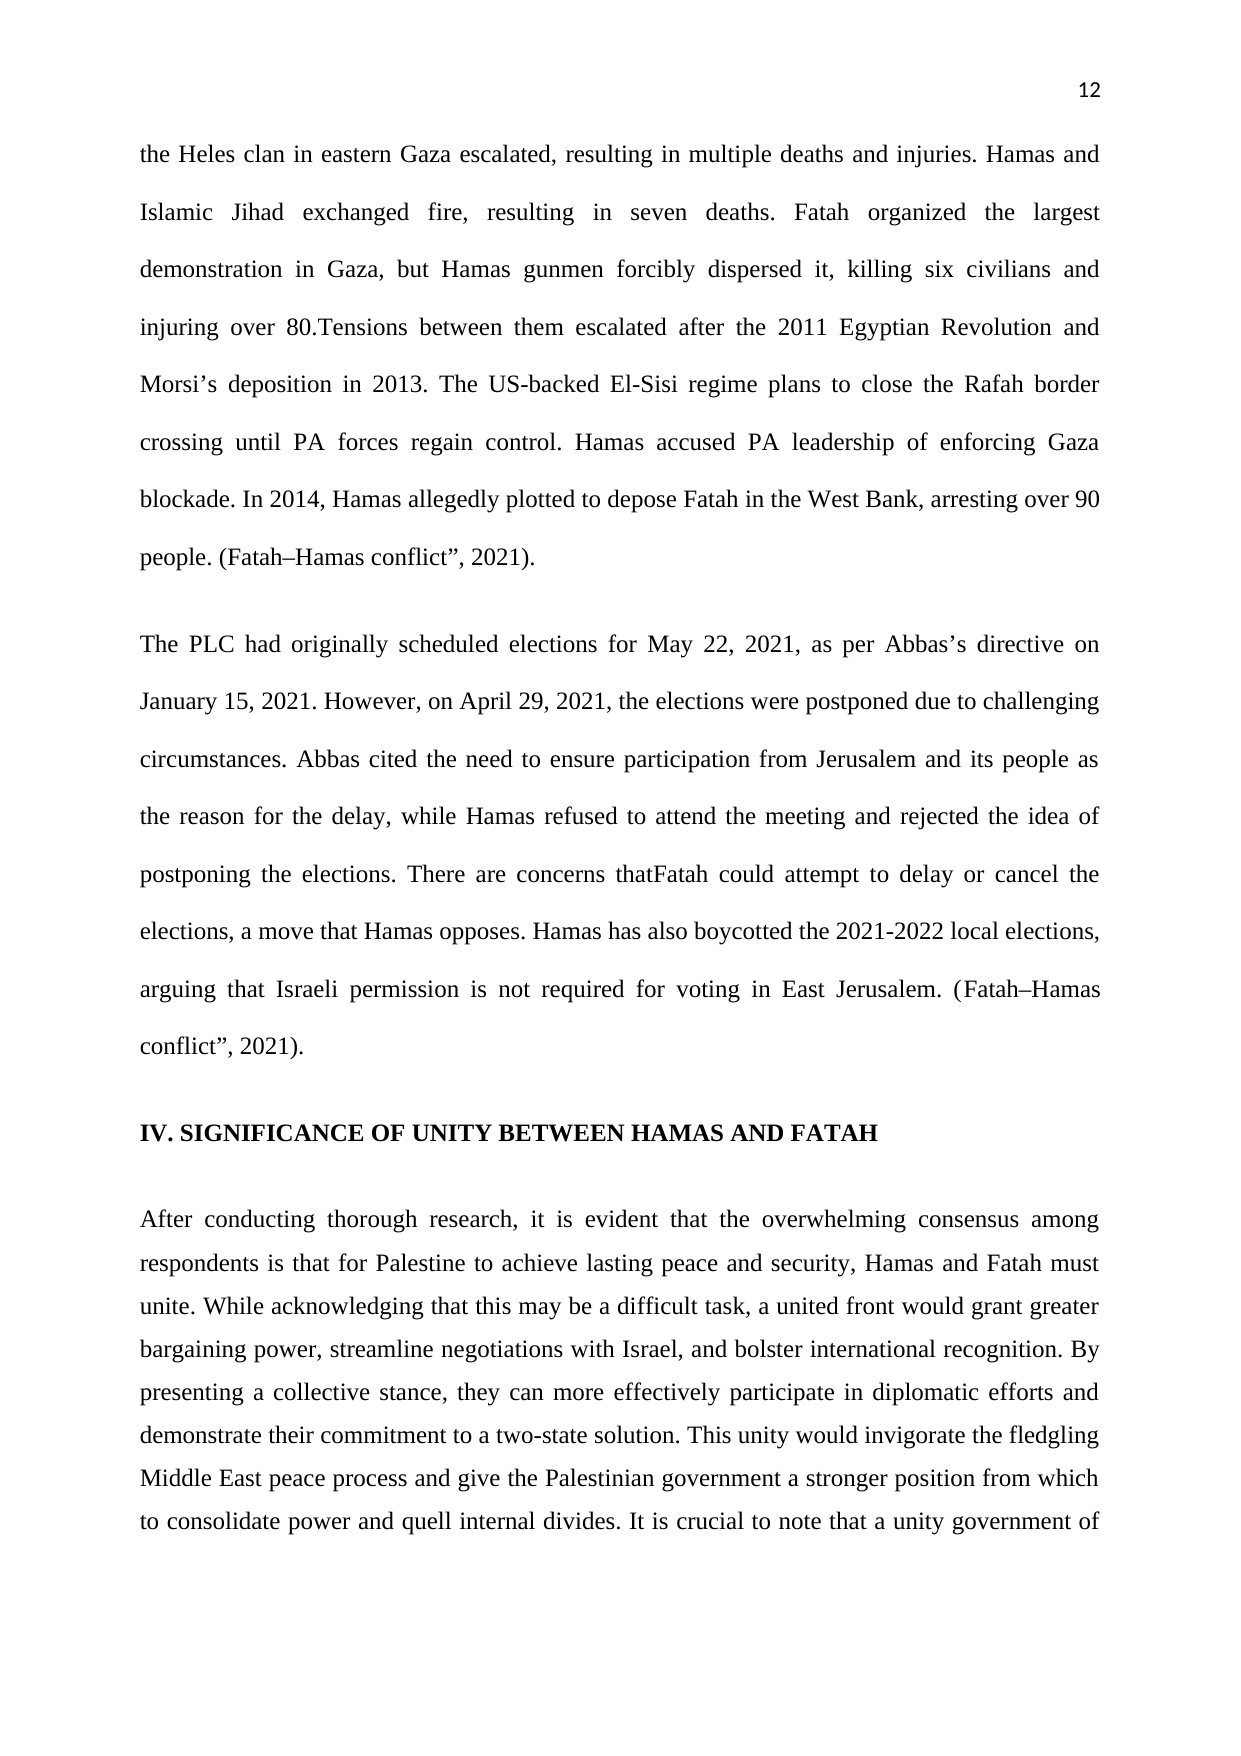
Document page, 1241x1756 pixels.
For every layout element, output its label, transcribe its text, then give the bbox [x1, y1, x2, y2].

text The PLC had originally scheduled elections for May 22, 2021, as per Abbas’s directive on January 15, 2021. However, on April 29, 2021, the elections were postponed due to challenging circumstances. Abbas cited the need to ensure participation from Jerusalem and its people as the reason for the delay, while Hamas refused to attend the meeting and rejected the idea of postponing the elections. There are concerns thatFatah could attempt to delay or cancel the elections, a move that Hamas opposes. Hamas has also boycotted the 2021-2022 local elections, arguing that Israeli permission is not required for voting in East Jerusalem. (Fatah–Hamas conflict”, 2021). [139, 639, 1101, 813]
text IV. SIGNIFICANCE OF UNITY BETWEEN HAMAS AND FATAH [139, 1118, 1101, 1147]
text The PLC had originally scheduled elections for May 22, 2021, as per Abbas’s directive on January 15, 2021. However, on April 29, 2021, the elections were postponed due to challenging circumstances. Abbas cited the need to ensure participation from Jerusalem and its people as the reason for the delay, while Hamas refused to attend the meeting and rejected the idea of postponing the elections. There are concerns thatFatah could attempt to delay or cancel the elections, a move that Hamas opposes. Hamas has also boycotted the 2021-2022 local elections, arguing that Israeli permission is not required for voting in East Jerusalem. (Fatah–Hamas conflict”, 2021). [139, 814, 1101, 1060]
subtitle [139, 139, 1101, 571]
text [139, 1341, 1101, 1518]
